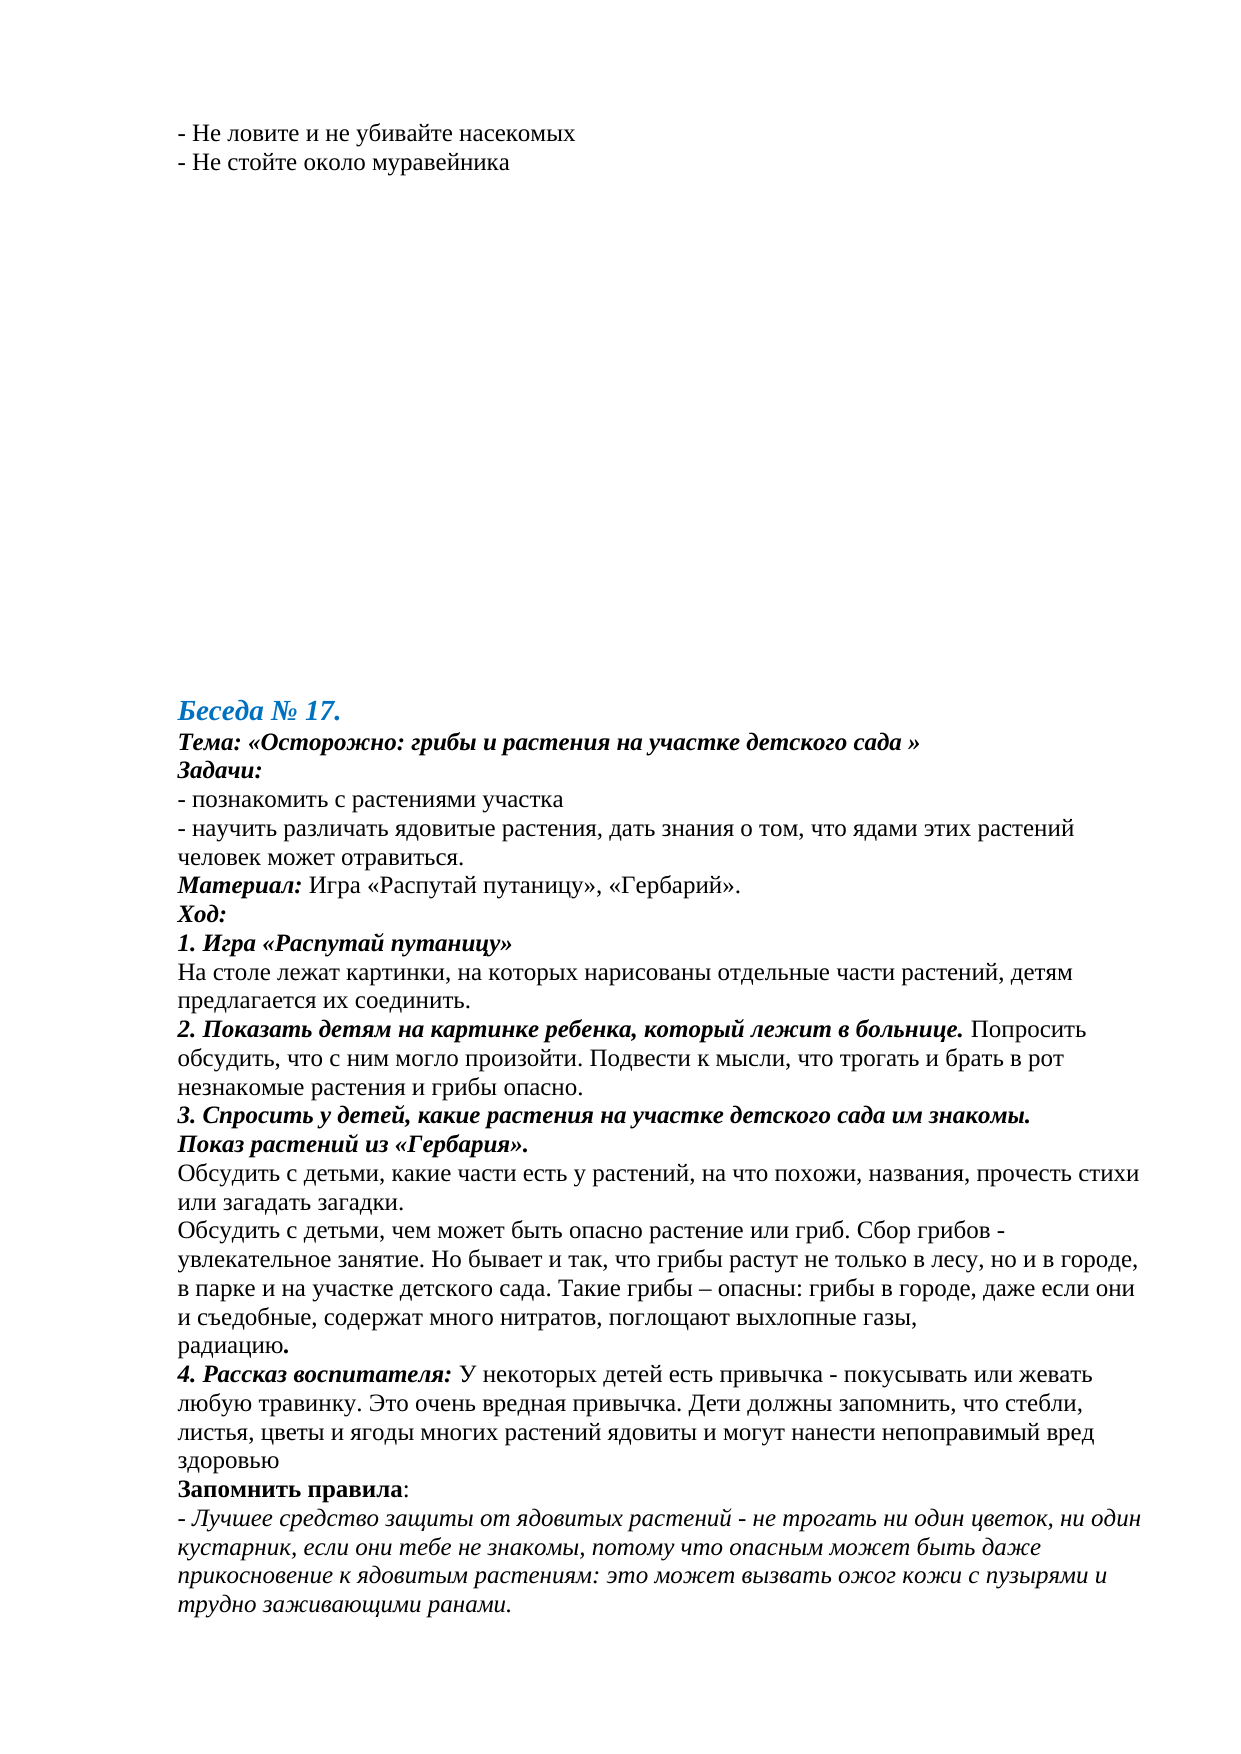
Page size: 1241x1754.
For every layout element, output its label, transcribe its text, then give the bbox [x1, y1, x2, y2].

text На столе лежат картинки, на которых нарисованы отдельные части растений, детям предлагается их соединить. [177, 957, 1152, 1014]
text Показ растений из «Гербария». [177, 1129, 1152, 1158]
text Задачи: [177, 755, 1152, 784]
text Беседа № 17. [177, 693, 1152, 727]
text 2. Показать детям на картинке ребенка, который лежит в больнице. Попросить обсудить, что с ним могло произойти. Подвести к мысли, что трогать и брать в рот незнакомые растения и грибы опасно. [177, 1014, 1152, 1100]
text - Не ловите и не убивайте насекомых [177, 118, 1152, 147]
text Тема: «Осторожно: грибы и растения на участке детского сада » [177, 727, 1152, 755]
text - Не стойте около муравейника [177, 147, 1152, 176]
text 1. Игра «Распутай путаницу» [177, 928, 1152, 957]
text Материал: Игра «Распутай путаницу», «Гербарий». [177, 870, 1152, 899]
text Запомнить правила: [177, 1474, 1152, 1503]
text Ход: [177, 899, 1152, 928]
text - научить различать ядовитые растения, дать знания о том, что ядами этих растений человек может отравиться. [177, 813, 1152, 870]
text радиацию. [177, 1330, 1152, 1359]
text - познакомить с растениями участка [177, 784, 1152, 813]
text - Лучшее средство защиты от ядовитых растений - не трогать ни один цветок, ни один кустарник, если они тебе не знакомы, потому что опасным может быть даже прикосновение к ядовитым растениям: это может вызвать ожог кожи с пузырями и трудно заживающими ранами. [177, 1503, 1152, 1618]
text Обсудить с детьми, какие части есть у растений, на что похожи, названия, прочесть стихи или загадать загадки. [177, 1158, 1152, 1215]
text 3. Спросить у детей, какие растения на участке детского сада им знакомы. [177, 1100, 1152, 1129]
text 4. Рассказ воспитателя: У некоторых детей есть привычка - покусывать или жевать любую травинку. Это очень вредная привычка. Дети должны запомнить, что стебли, листья, цветы и ягоды многих растений ядовиты и могут нанести непоправимый вред здоровью [177, 1359, 1152, 1474]
text Обсудить с детьми, чем может быть опасно растение или гриб. Сбор грибов - увлекательное занятие. Но бывает и так, что грибы растут не только в лесу, но и в городе, в парке и на участке детского сада. Такие грибы – опасны: грибы в городе, даже если они и съедобные, содержат много нитратов, поглощают выхлопные газы, [177, 1215, 1152, 1330]
